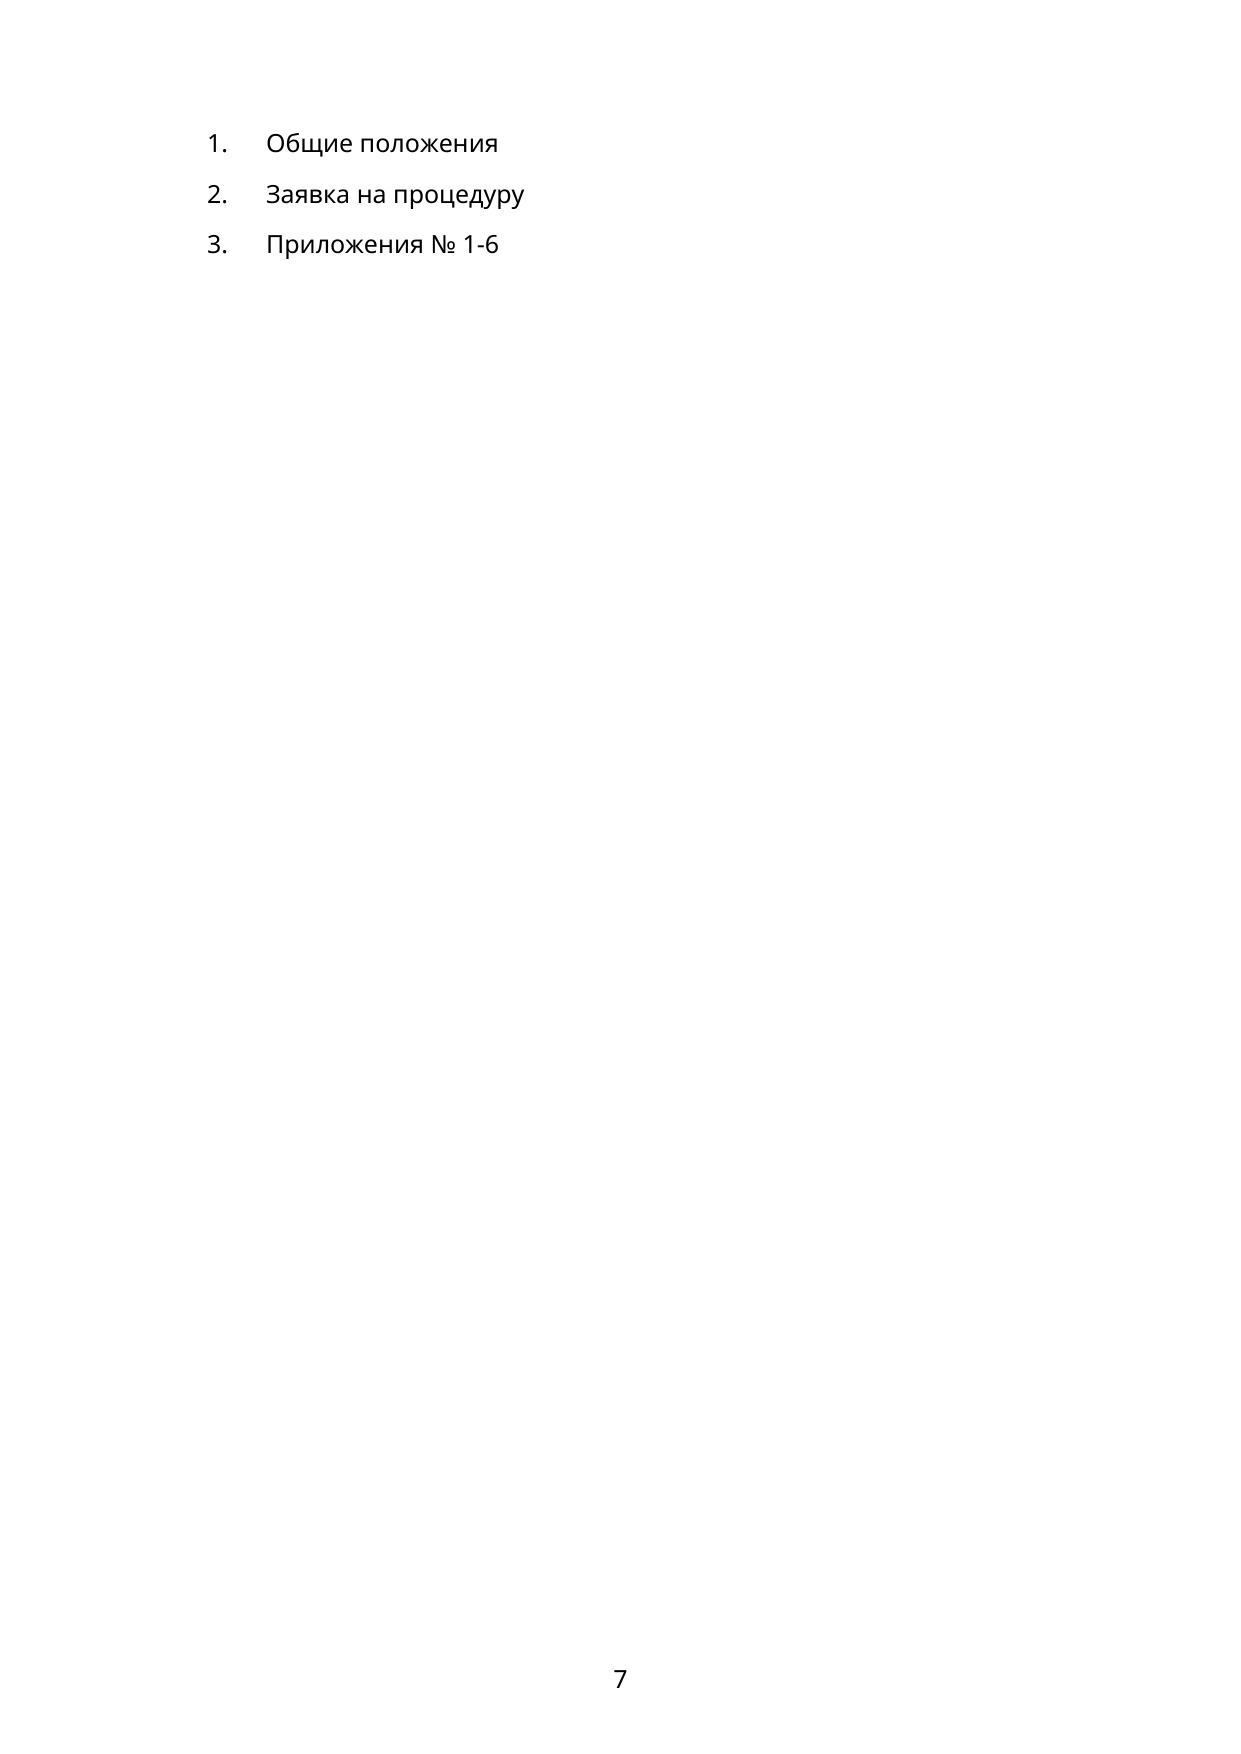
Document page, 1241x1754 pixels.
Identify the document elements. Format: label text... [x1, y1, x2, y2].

text 3. Приложения № 1-6 [207, 227, 1092, 261]
text 1. Общие положения [207, 126, 1092, 160]
text 2. Заявка на процедуру [207, 176, 1092, 211]
